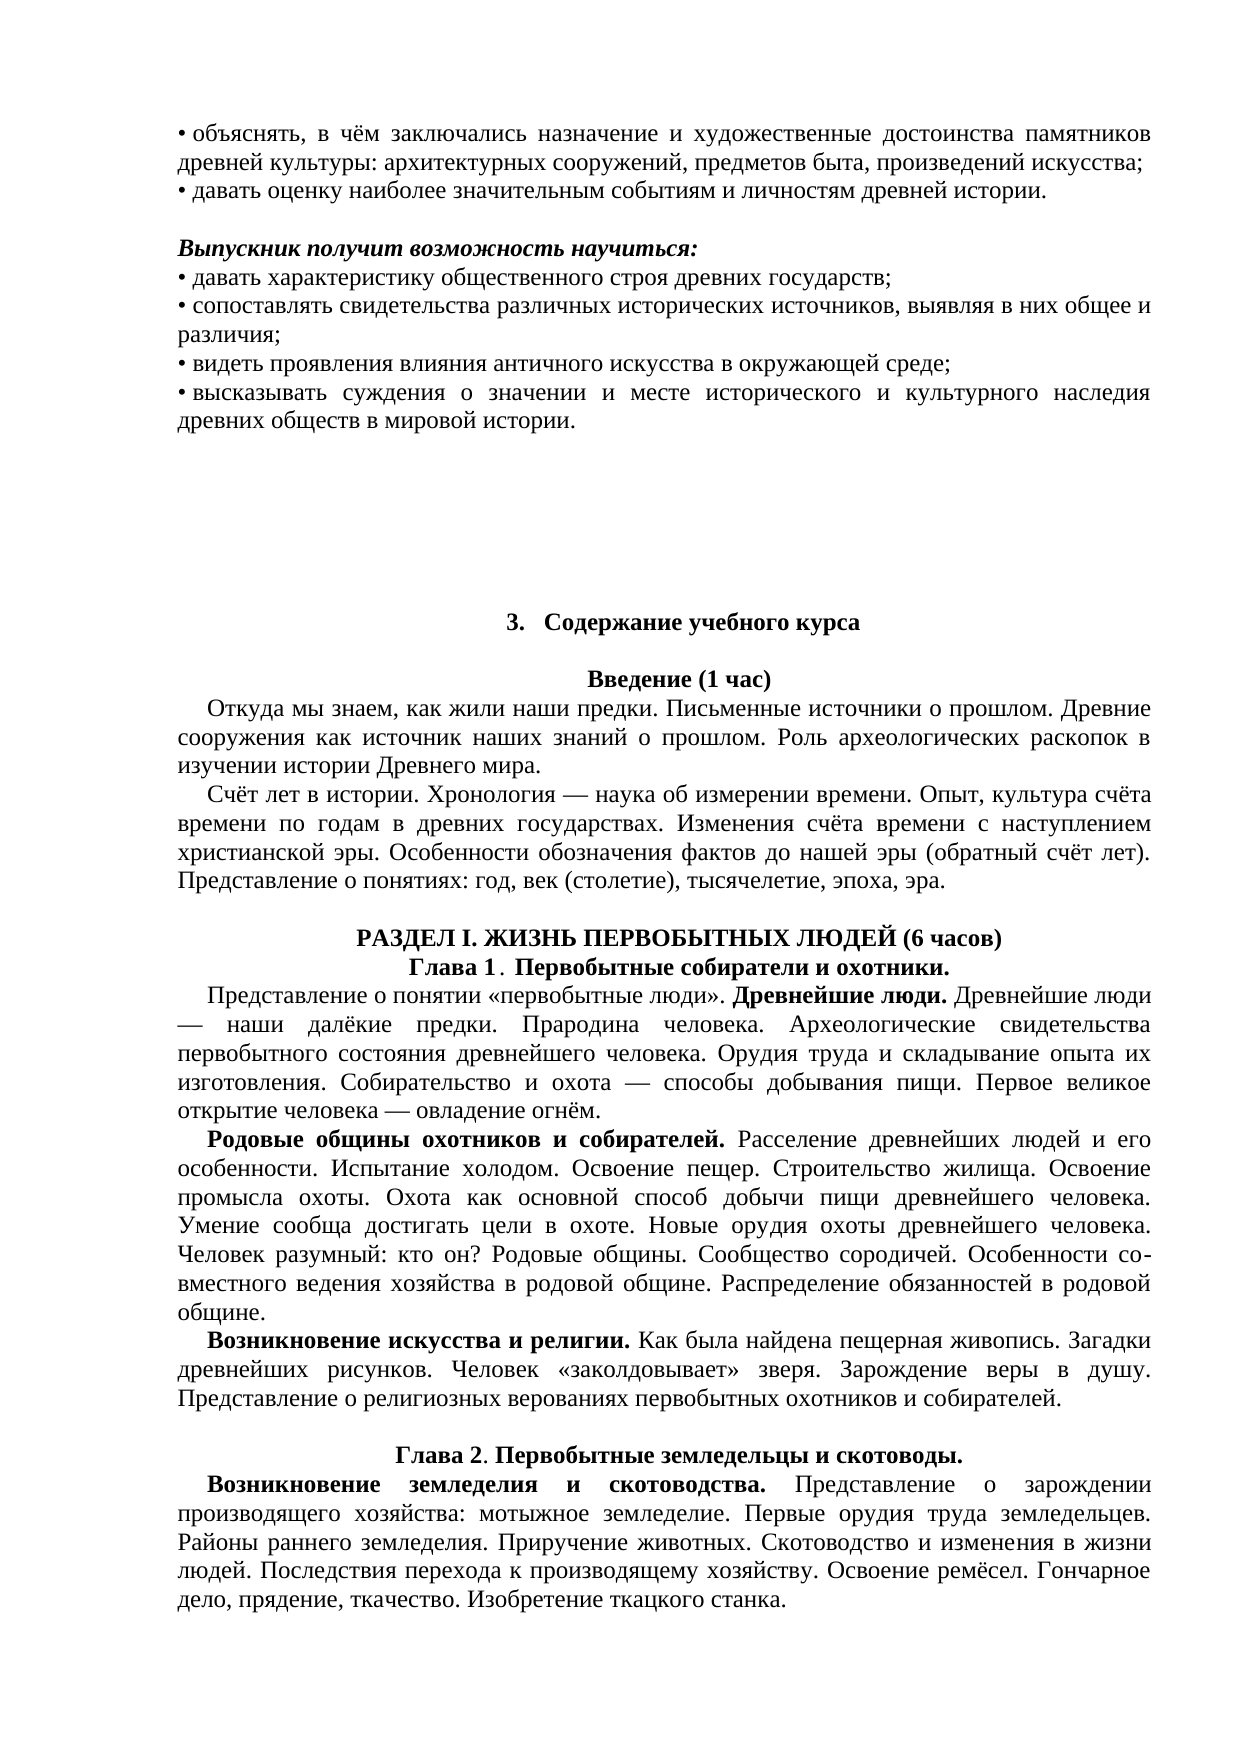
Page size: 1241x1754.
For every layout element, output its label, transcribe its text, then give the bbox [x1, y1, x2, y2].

text • давать оценку наиболее значительным событиям и личностям древней истории. [177, 176, 1152, 204]
text Введение (1 час) [177, 664, 1152, 693]
text Возникновение земледелия и скотоводства. Представление о зарождении производящего хозяйства: мотыжное земледелие. Первые орудия труда земледельцев. Районы раннего земледелия. Приручение животных. Скотоводство и изменения в жизни людей. Последствия перехода к производящему хозяйству. Освоение ремёсел. Гончарное дело, прядение, ткачество. Изобретение ткацкого станка. [177, 1469, 1152, 1613]
text Глава 2. Первобытные земледельцы и скотоводы. [177, 1441, 1152, 1469]
text Возникновение искусства и религии. Как была найдена пещерная живопись. Загадки древнейших рисунков. Человек «заколдовывает» зверя. Зарождение веры в душу. Представление о религиозных верованиях первобытных охотников и собирателей. [177, 1326, 1152, 1412]
text Откуда мы знаем, как жили наши предки. Письменные источники о прошлом. Древние сооружения как источник наших знаний о прошлом. Роль археологических раскопок в изучении истории Древнего мира. [177, 693, 1152, 779]
text • сопоставлять свидетельства различных исторических источников, выявляя в них общее и различия; [177, 291, 1152, 348]
text • давать характеристику общественного строя древних государств; [177, 262, 1152, 291]
list Содержание учебного курса [215, 607, 1152, 636]
text Представление о понятии «первобытные люди». Древнейшие люди. Древнейшие люди — наши далёкие предки. Прародина человека. Археологические свидетельства первобытного состояния древнейшего человека. Орудия труда и складывание опыта их изготовления. Собирательство и охота — способы добывания пищи. Первое великое открытие человека — овладение огнём. [177, 981, 1152, 1124]
text Счёт лет в истории. Хронология — наука об измерении времени. Опыт, культура счёта времени по годам в древних государствах. Изменения счёта времени с наступлением христианской эры. Особенности обозначения фактов до нашей эры (обратный счёт лет). Представление о понятиях: год, век (столетие), тысячелетие, эпоха, эра. [177, 779, 1152, 894]
text • видеть проявления влияния античного искусства в окружающей среде; [177, 348, 1152, 377]
text Родовые общины охотников и собирателей. Расселение древнейших людей и его особенности. Испытание холодом. Освоение пещер. Строительство жилища. Освоение промысла охоты. Охота как основной способ добычи пищи древнейшего человека. Умение сообща достигать цели в охоте. Новые орудия охоты древнейшего человека. Человек разумный: кто он? Родовые общины. Сообщество сородичей. Особенности совместного ведения хозяйства в родовой общине. Распределение обязанностей в родовой общине. [177, 1124, 1152, 1326]
text • объяснять, в чём заключались назначение и художественные достоинства памятников древней культуры: архитектурных сооружений, предметов быта, произведений искусства; [177, 118, 1152, 176]
text • высказывать суждения о значении и месте исторического и культурного наследия древних обществ в мировой истории. [177, 377, 1152, 434]
text РАЗДЕЛ I. ЖИЗНЬ ПЕРВОБЫТНЫХ ЛЮДЕЙ (6 часов) [177, 923, 1152, 952]
text Глава 1. Первобытные собиратели и охотники. [177, 952, 1152, 981]
text Выпускник получит возможность научиться: [177, 233, 1152, 262]
